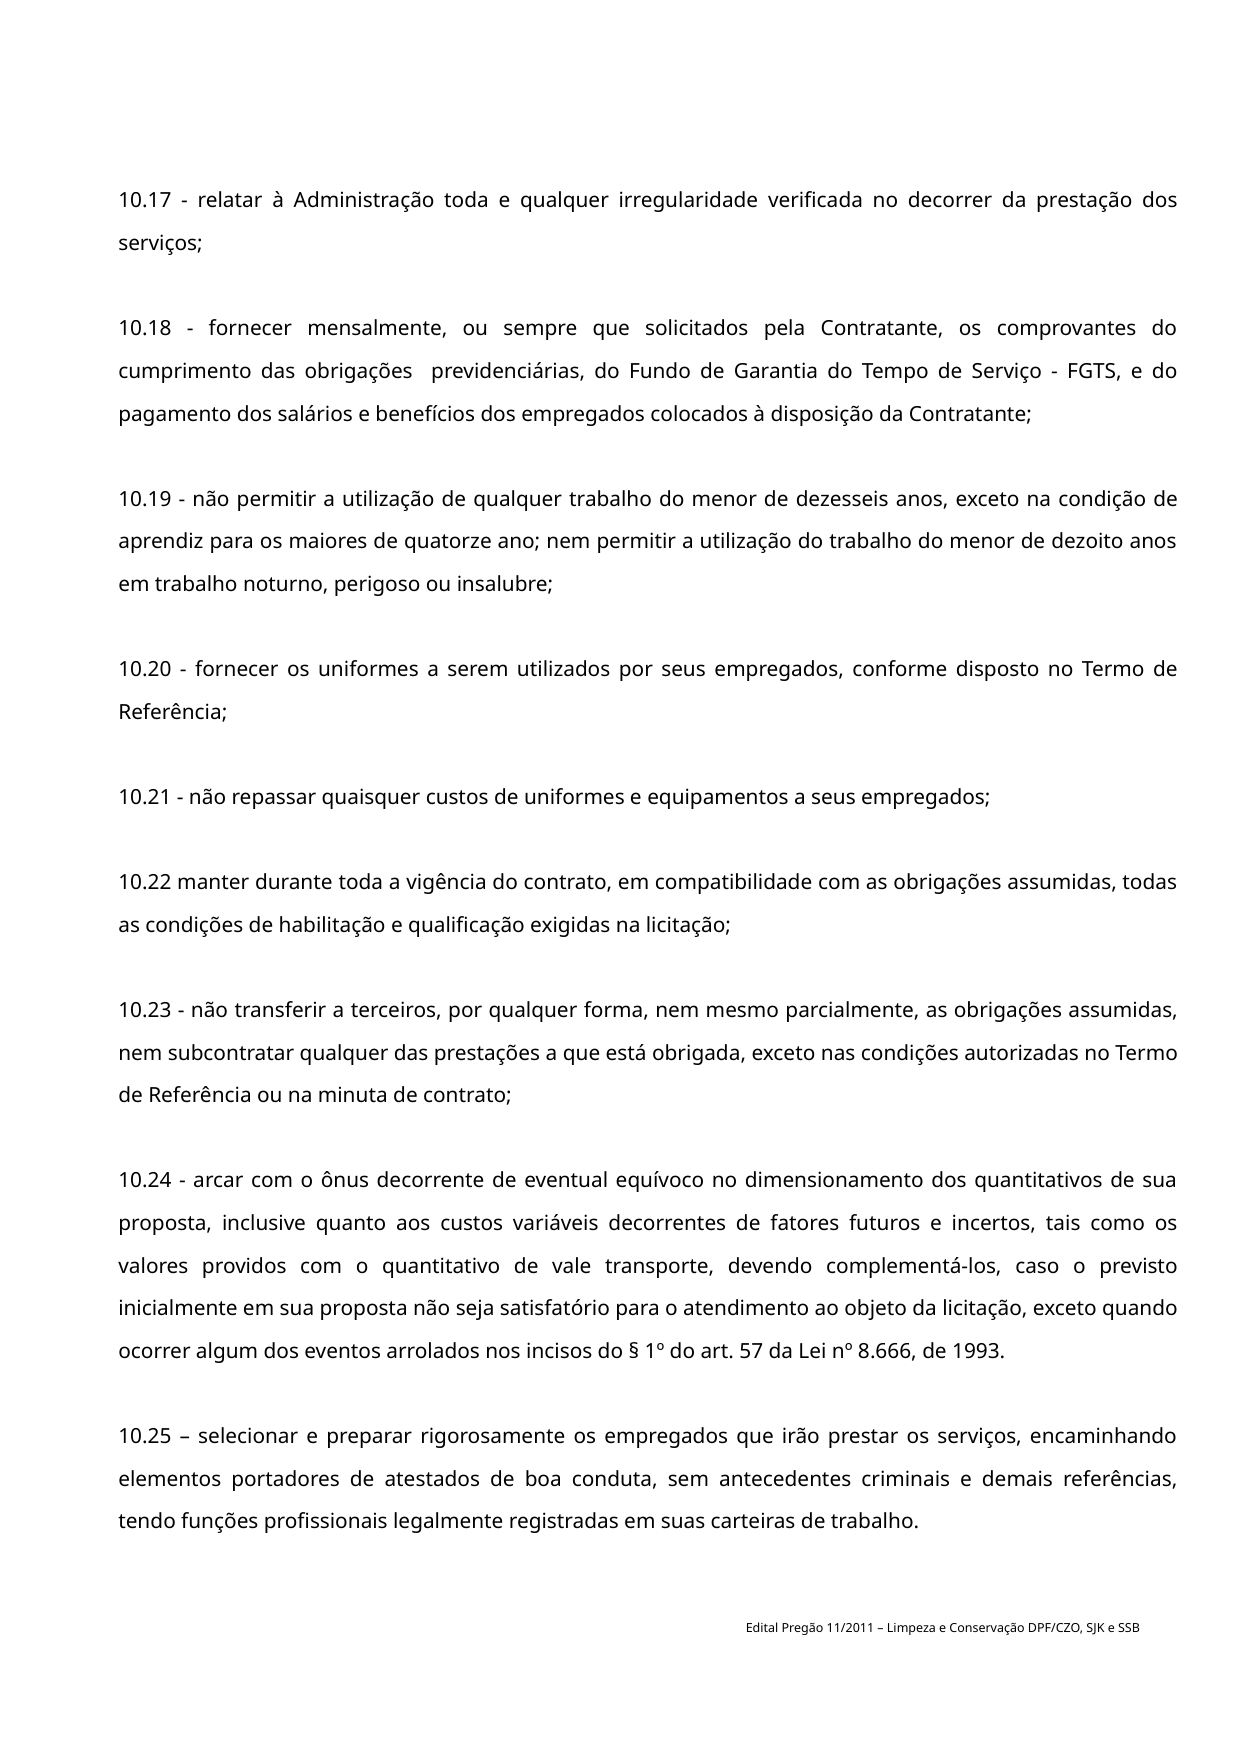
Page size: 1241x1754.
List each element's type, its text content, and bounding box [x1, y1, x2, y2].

text 10.20 - fornecer os uniformes a serem utilizados por seus empregados, conforme disposto no Termo de Referência; [118, 654, 1179, 725]
text 10.21 - não repassar quaisquer custos de uniformes e equipamentos a seus empregados; [118, 782, 1179, 811]
text 10.18 - fornecer mensalmente, ou sempre que solicitados pela Contratante, os comprovantes do cumprimento das obrigações previdenciárias, do Fundo de Garantia do Tempo de Serviço - FGTS, e do pagamento dos salários e benefícios dos empregados colocados à disposição da Contratante; [118, 313, 1179, 427]
text 10.25 – selecionar e preparar rigorosamente os empregados que irão prestar os serviços, encaminhando elementos portadores de atestados de boa conduta, sem antecedentes criminais e demais referências, tendo funções profissionais legalmente registradas em suas carteiras de trabalho. [118, 1421, 1179, 1535]
text 10.17 - relatar à Administração toda e qualquer irregularidade verificada no decorrer da prestação dos serviços; [118, 186, 1179, 257]
text 10.19 - não permitir a utilização de qualquer trabalho do menor de dezesseis anos, exceto na condição de aprendiz para os maiores de quatorze ano; nem permitir a utilização do trabalho do menor de dezoito anos em trabalho noturno, perigoso ou insalubre; [118, 484, 1179, 597]
text 10.24 - arcar com o ônus decorrente de eventual equívoco no dimensionamento dos quantitativos de sua proposta, inclusive quanto aos custos variáveis decorrentes de fatores futuros e incertos, tais como os valores providos com o quantitativo de vale transporte, devendo complementá-los, caso o previsto inicialmente em sua proposta não seja satisfatório para o atendimento ao objeto da licitação, exceto quando ocorrer algum dos eventos arrolados nos incisos do § 1º do art. 57 da Lei nº 8.666, de 1993. [118, 1166, 1179, 1364]
text 10.23 - não transferir a terceiros, por qualquer forma, nem mesmo parcialmente, as obrigações assumidas, nem subcontratar qualquer das prestações a que está obrigada, exceto nas condições autorizadas no Termo de Referência ou na minuta de contrato; [118, 995, 1179, 1109]
text 10.22 manter durante toda a vigência do contrato, em compatibilidade com as obrigações assumidas, todas as condições de habilitação e qualificação exigidas na licitação; [118, 867, 1179, 938]
